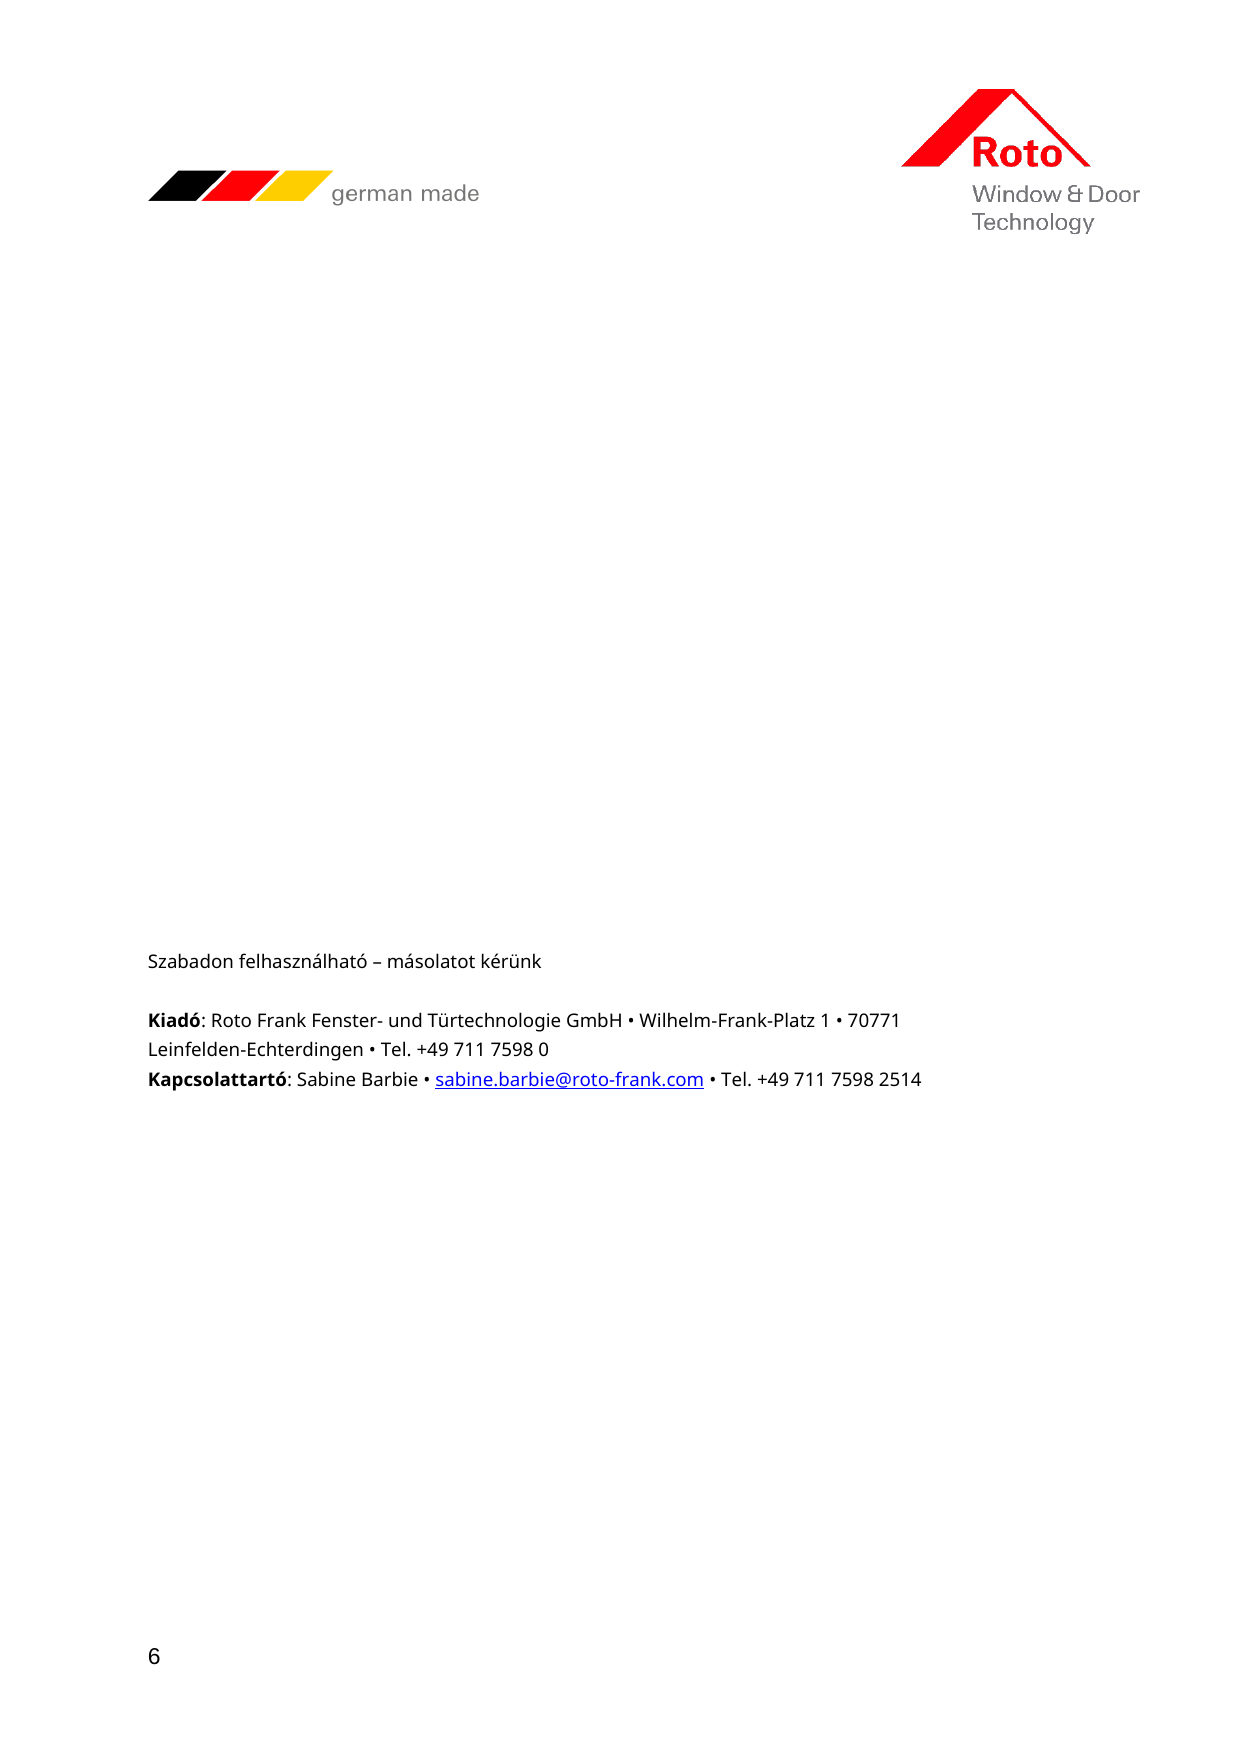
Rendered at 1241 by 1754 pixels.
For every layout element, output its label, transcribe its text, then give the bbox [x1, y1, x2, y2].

text Szabadon felhasználható – másolatot kérünk [148, 949, 974, 974]
text Kapcsolattartó: Sabine Barbie • sabine.barbie@roto-frank.com • Tel. +49 711 7598 2514 [148, 1066, 974, 1091]
text Kiadó: Roto Frank Fenster- und Türtechnologie GmbH • Wilhelm‑Frank‑Platz 1 • 70771 Leinfelden‑Echterdingen • Tel. +49 711 7598 0 [148, 1007, 974, 1062]
picture [147, 170, 481, 208]
picture [901, 89, 1197, 238]
